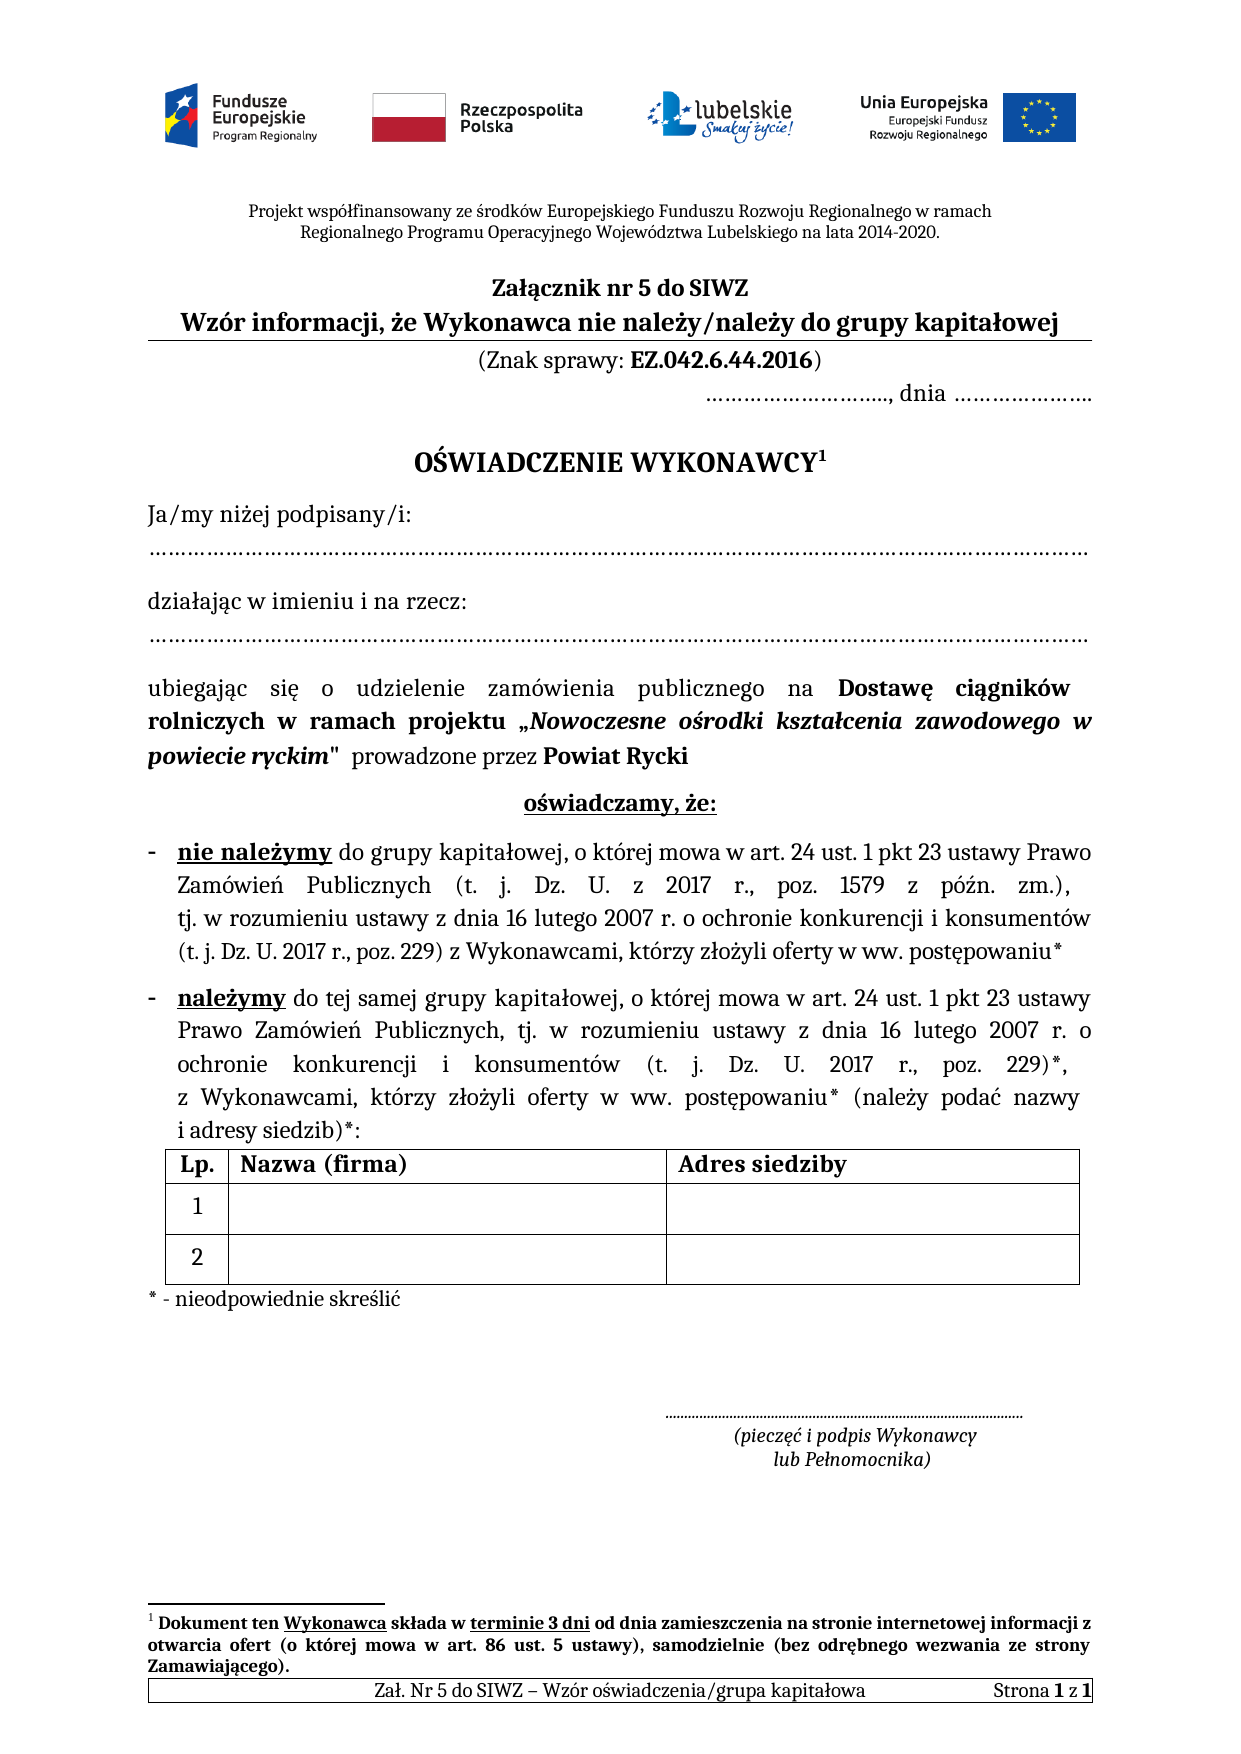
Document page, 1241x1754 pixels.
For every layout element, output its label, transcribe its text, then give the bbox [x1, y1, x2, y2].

table_cell [229, 1235, 666, 1284]
table_cell 2 [166, 1235, 228, 1284]
list nie należymy do grupy kapitałowej, o której mowa w art. 24 ust. 1 pkt 23 ustawy Prawo Zamówień Publicznych (t. j. Dz. U. z 2017 r., poz. 1579 z późn. zm.), tj. w rozumieniu ustawy z dnia 16 lutego 2007 r. o ochronie konkurencji i konsumentów (t. j. Dz. U. 2017 r., poz. 229) z Wykonawcami, którzy złożyli oferty w ww. postępowaniu* [148, 838, 1092, 965]
text ………………………………………………………………………………………………………………………………… [148, 620, 1092, 649]
text działając w imieniu i na rzecz: [148, 587, 1092, 616]
text Ja/my niżej podpisany/i: [148, 500, 1092, 529]
text (pieczęć i podpis Wykonawcy lub Pełnomocnika) [516, 1424, 1092, 1472]
text OŚWIADCZENIE WYKONAWCY [148, 446, 1092, 480]
table_cell [229, 1184, 666, 1233]
text * - nieodpowiednie skreślić [148, 1285, 1092, 1312]
table_header Nazwa (firma) [229, 1150, 666, 1183]
text (Znak sprawy: EZ.042.6.44.2016) [148, 346, 1092, 375]
table_cell [667, 1235, 1079, 1284]
text ............................................................................................... [516, 1400, 1092, 1424]
text oświadczamy, że: [148, 789, 1092, 818]
text Wzór informacji, że Wykonawca nie należy/należy do grupy kapitałowej [148, 307, 1092, 340]
list należymy do tej samej grupy kapitałowej, o której mowa w art. 24 ust. 1 pkt 23 ustawy Prawo Zamówień Publicznych, tj. w rozumieniu ustawy z dnia 16 lutego 2007 r. o ochronie konkurencji i konsumentów (t. j. Dz. U. 2017 r., poz. 229)*, z Wykonawcami, którzy złożyli oferty w ww. postępowaniu* (należy podać nazwy i adresy siedzib)*: [148, 983, 1092, 1144]
table_cell 1 [166, 1184, 228, 1233]
text ……………………….., dnia …………………. [148, 379, 1092, 408]
table_header Lp. [166, 1150, 228, 1183]
picture [147, 25, 1092, 201]
table_header Adres siedziby [667, 1150, 1079, 1183]
text ………………………………………………………………………………………………………………………………… [148, 533, 1092, 562]
text Załącznik nr 5 do SIWZ [148, 274, 1092, 303]
text ubiegając się o udzielenie zamówienia publicznego na Dostawę ciągników rolniczych w ramach projektu „Nowoczesne ośrodki kształcenia zawodowego w powiecie ryckim" prowadzone przez Powiat Rycki [148, 673, 1092, 771]
table_cell [667, 1184, 1079, 1233]
